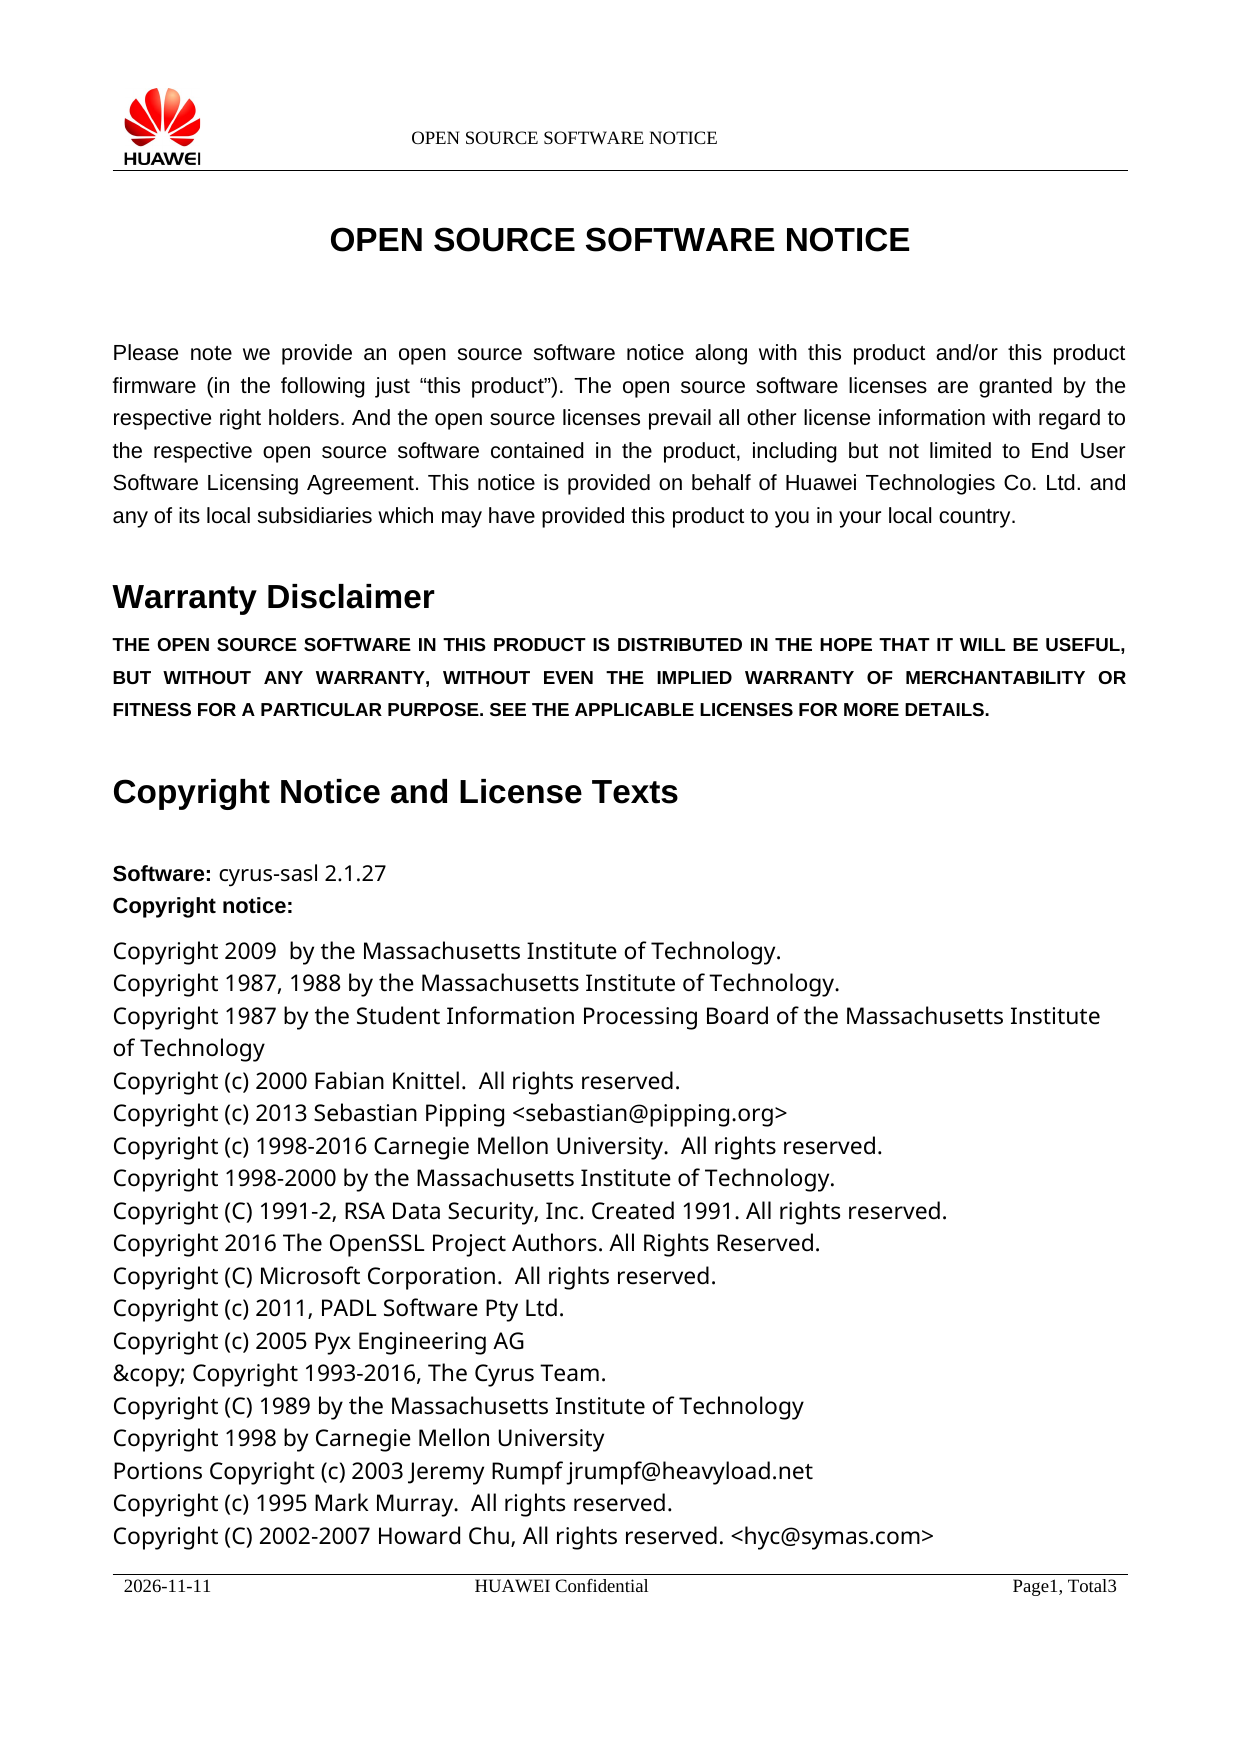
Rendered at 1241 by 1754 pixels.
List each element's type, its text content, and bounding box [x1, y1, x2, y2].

picture [124, 88, 201, 165]
text Warranty Disclaimer [112, 564, 1128, 629]
text OPEN SOURCE SOFTWARE NOTICE [112, 206, 1128, 271]
text Copyright notice: [112, 889, 1128, 921]
title Software: cyrus-sasl 2.1.27 [112, 856, 1128, 889]
text Copyright Notice and License Texts [112, 759, 1128, 824]
text The open source software in this product is distributed in the hope that it will be useful, but WITHOUT ANY WARRANTY, without even the implied warranty of MERCHANTABILITY or FITNESS FOR A PARTICULAR PURPOSE. See the applicable licenses for more details. [112, 629, 1128, 726]
text Please note we provide an open source software notice along with this product and/or this product firmware (in the following just “this product”). The open source software licenses are granted by the respective right holders. And the open source licenses prevail all other license information with regard to the respective open source software contained in the product, including but not limited to End User Software Licensing Agreement. This notice is provided on behalf of Huawei Technologies Co. Ltd. and any of its local subsidiaries which may have provided this product to you in your local country. [112, 336, 1128, 531]
